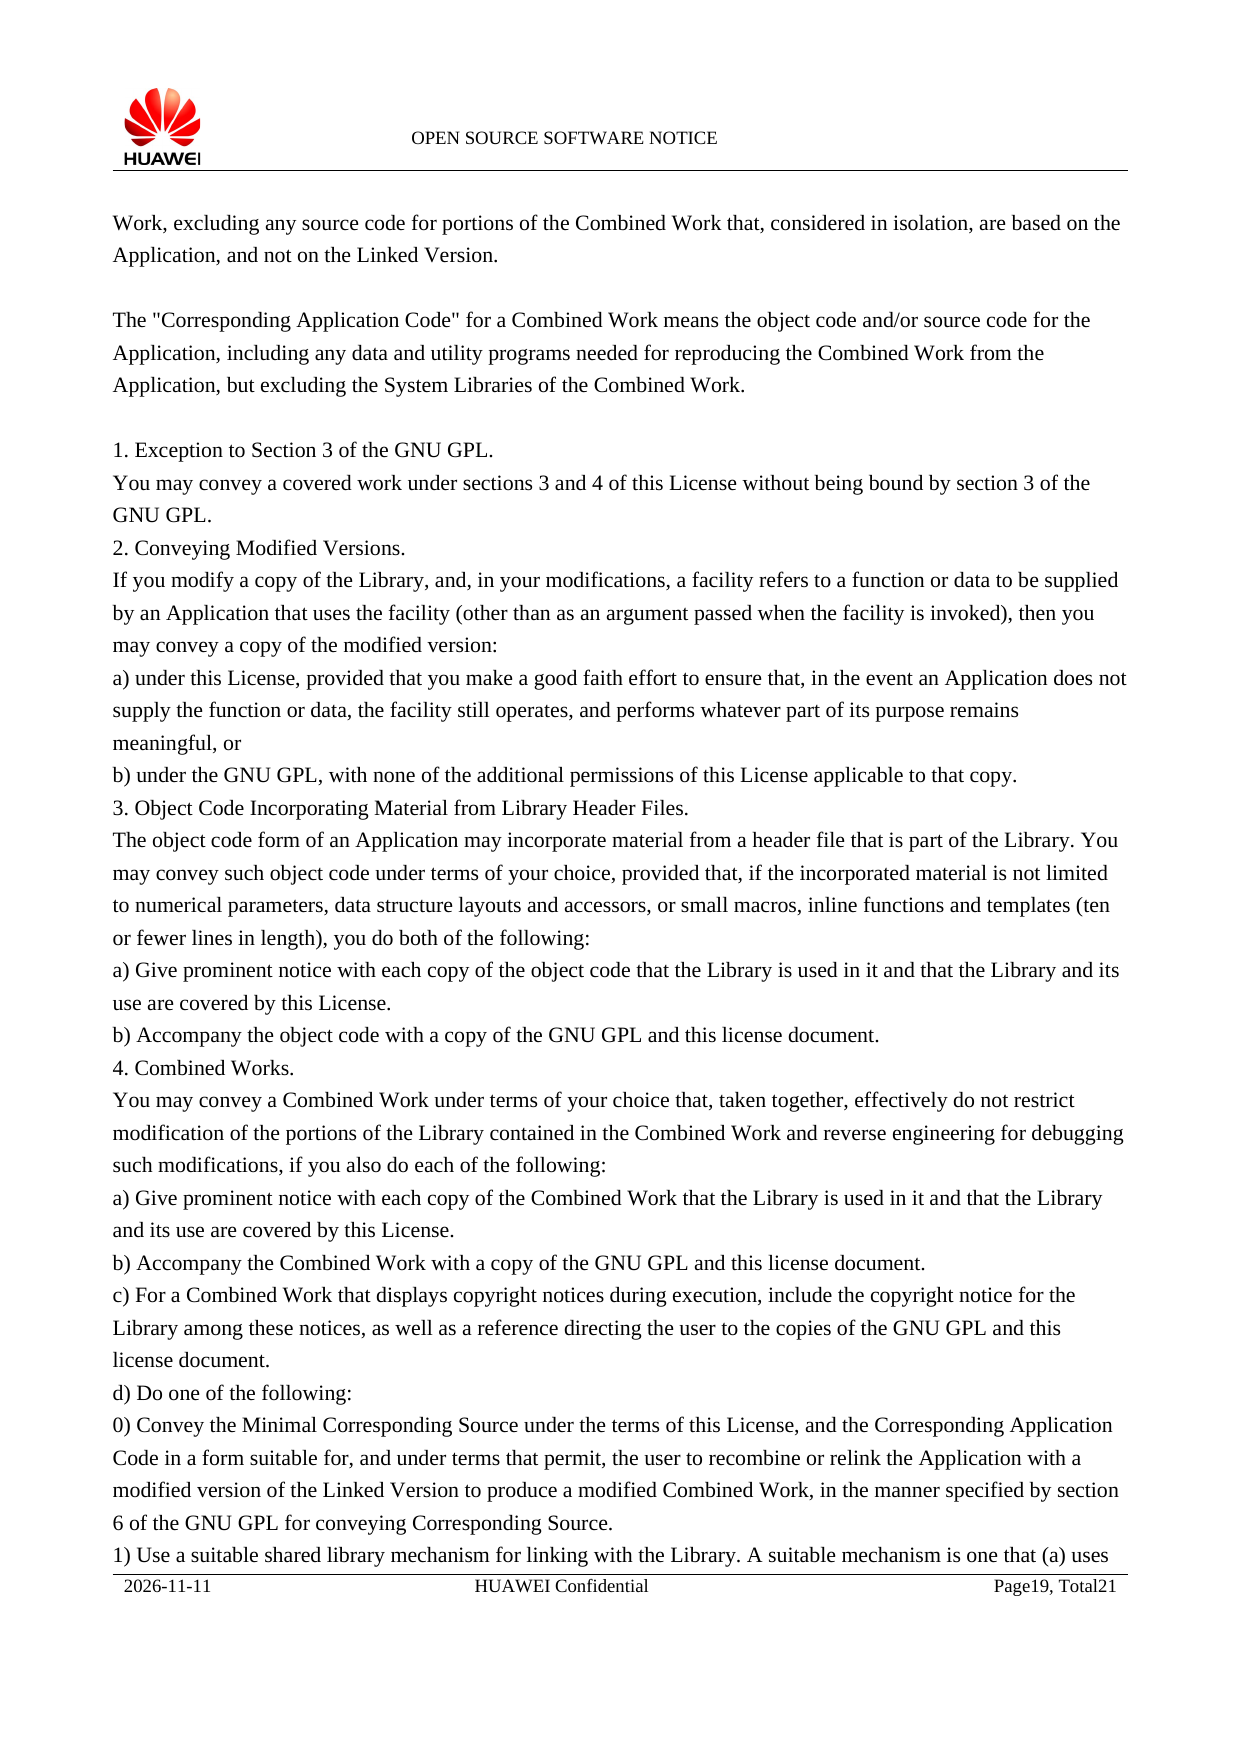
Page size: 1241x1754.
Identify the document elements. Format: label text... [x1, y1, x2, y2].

text b) Accompany the object code with a copy of the GNU GPL and this license document. [112, 1019, 1128, 1051]
text You may convey a covered work under sections 3 and 4 of this License without being bound by section 3 of the GNU GPL. [112, 466, 1128, 531]
text c) For a Combined Work that displays copyright notices during execution, include the copyright notice for the Library among these notices, as well as a reference directing the user to the copies of the GNU GPL and this license document. [112, 1279, 1128, 1376]
picture [124, 88, 201, 165]
text a) Give prominent notice with each copy of the object code that the Library is used in it and that the Library and its use are covered by this License. [112, 954, 1128, 1019]
text 3. Object Code Incorporating Material from Library Header Files. [112, 791, 1128, 824]
text The object code form of an Application may incorporate material from a header file that is part of the Library. You may convey such object code under terms of your choice, provided that, if the incorporated material is not limited to numerical parameters, data structure layouts and accessors, or small macros, inline functions and templates (ten or fewer lines in length), you do both of the following: [112, 824, 1128, 954]
text The "Corresponding Application Code" for a Combined Work means the object code and/or source code for the Application, including any data and utility programs needed for reproducing the Combined Work from the Application, but excluding the System Libraries of the Combined Work. [112, 304, 1128, 401]
text d) Do one of the following: [112, 1376, 1128, 1409]
text b) Accompany the Combined Work with a copy of the GNU GPL and this license document. [112, 1246, 1128, 1279]
text 2. Conveying Modified Versions. [112, 531, 1128, 564]
text a) Give prominent notice with each copy of the Combined Work that the Library is used in it and that the Library and its use are covered by this License. [112, 1181, 1128, 1246]
text b) under the GNU GPL, with none of the additional permissions of this License applicable to that copy. [112, 759, 1128, 791]
text 4. Combined Works. [112, 1051, 1128, 1084]
text 0) Convey the Minimal Corresponding Source under the terms of this License, and the Corresponding Application Code in a form suitable for, and under terms that permit, the user to recombine or relink the Application with a modified version of the Linked Version to produce a modified Combined Work, in the manner specified by section 6 of the GNU GPL for conveying Corresponding Source. [112, 1409, 1128, 1539]
text If you modify a copy of the Library, and, in your modifications, a facility refers to a function or data to be supplied by an Application that uses the facility (other than as an argument passed when the facility is invoked), then you may convey a copy of the modified version: [112, 564, 1128, 661]
text a) under this License, provided that you make a good faith effort to ensure that, in the event an Application does not supply the function or data, the facility still operates, and performs whatever part of its purpose remains meaningful, or [112, 661, 1128, 759]
text 1. Exception to Section 3 of the GNU GPL. [112, 434, 1128, 466]
text You may convey a Combined Work under terms of your choice that, taken together, effectively do not restrict modification of the portions of the Library contained in the Combined Work and reverse engineering for debugging such modifications, if you also do each of the following: [112, 1084, 1128, 1181]
